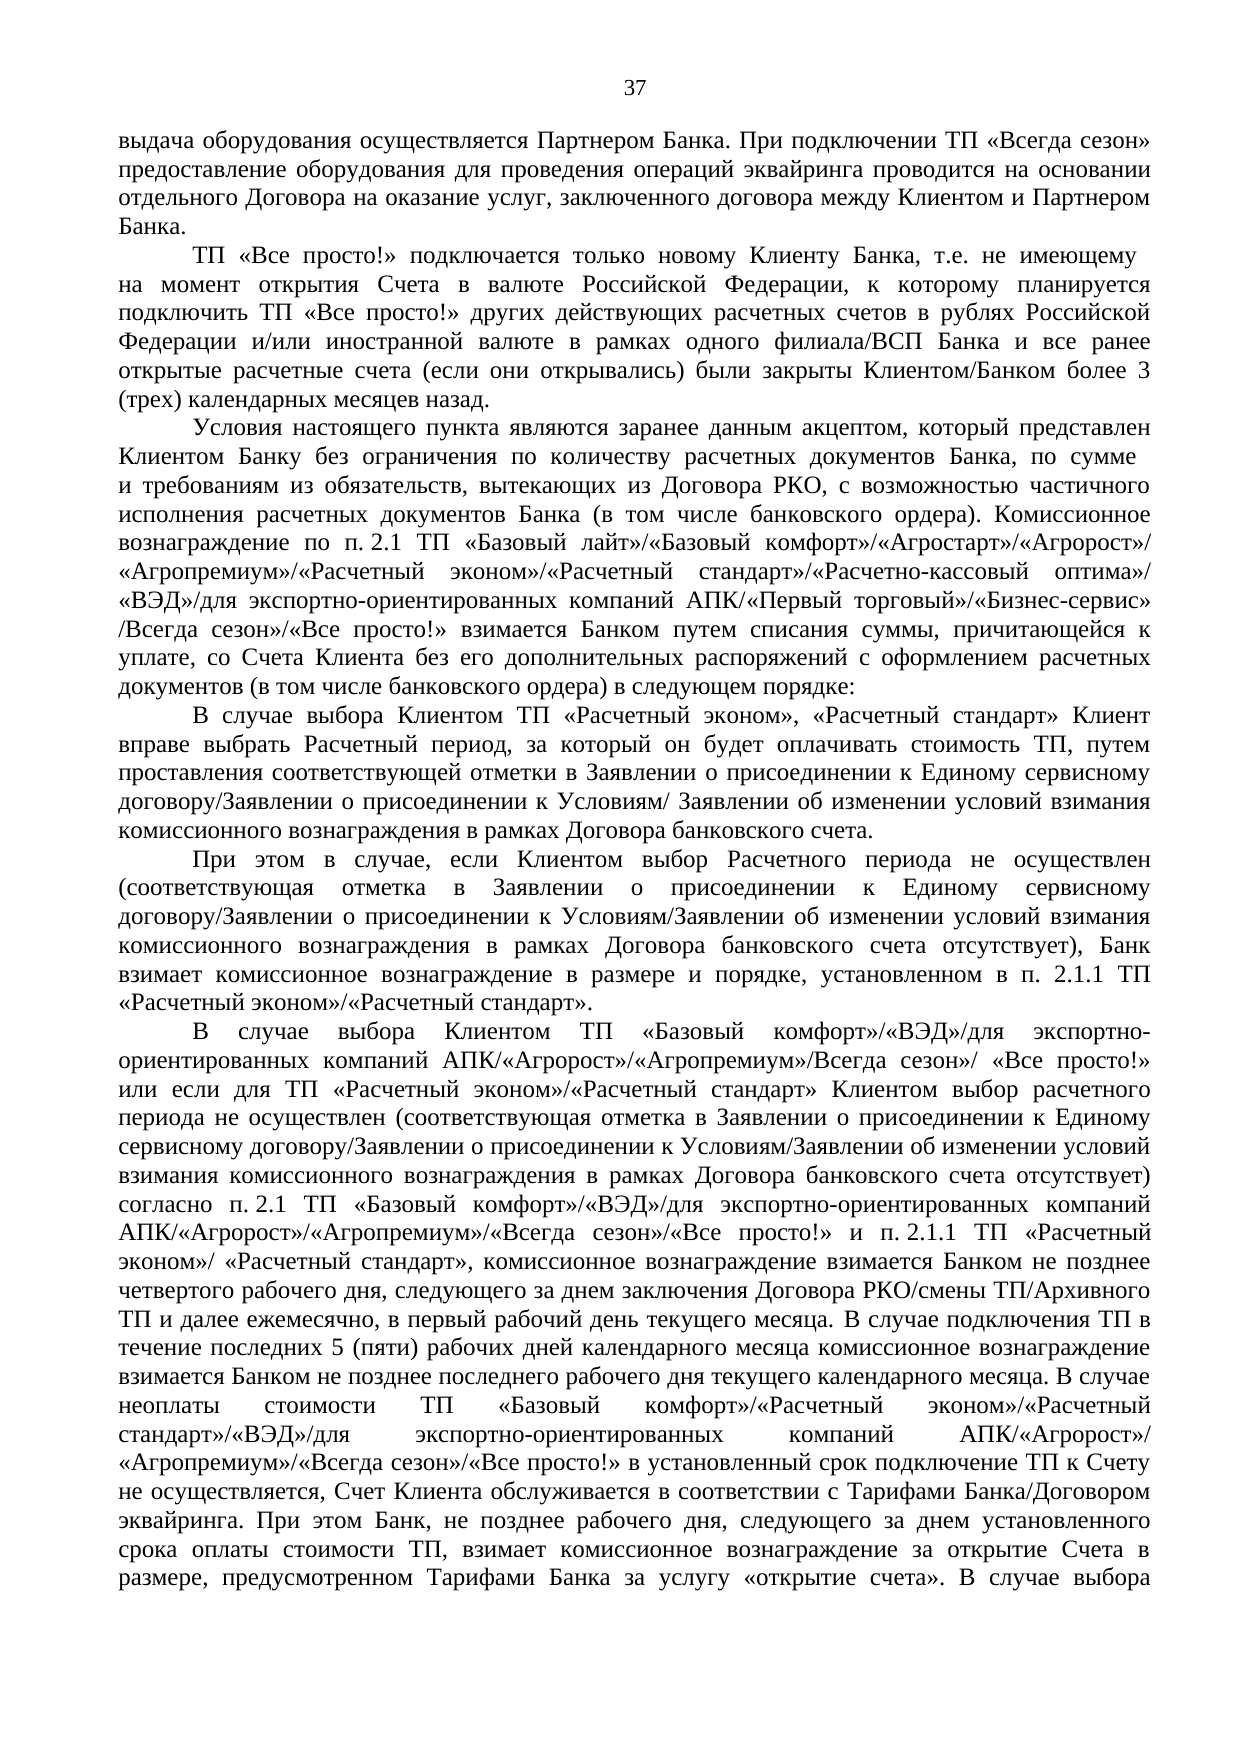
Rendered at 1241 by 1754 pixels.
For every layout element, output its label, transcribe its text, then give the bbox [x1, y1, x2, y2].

text В случае выбора Клиентом ТП «Расчетный эконом», «Расчетный стандарт» Клиент вправе выбрать Расчетный период, за который он будет оплачивать стоимость ТП, путем проставления соответствующей отметки в Заявлении о присоединении к Единому сервисному договору/Заявлении о присоединении к Условиям/ Заявлении об изменении условий взимания комиссионного вознаграждения в рамках Договора банковского счета. [118, 700, 1152, 844]
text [118, 125, 1152, 240]
text При этом в случае, если Клиентом выбор Расчетного периода не осуществлен (соответствующая отметка в Заявлении о присоединении к Единому сервисному договору/Заявлении о присоединении к Условиям/Заявлении об изменении условий взимания комиссионного вознаграждения в рамках Договора банковского счета отсутствует), Банк взимает комиссионное вознаграждение в размере и порядке, установленном в п. 2.1.1 ТП «Расчетный эконом»/«Расчетный стандарт». [118, 844, 1152, 1016]
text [118, 1016, 1152, 1591]
text ТП «Все просто!» подключается только новому Клиенту Банка, т.е. не имеющему на момент открытия Счета в валюте Российской Федерации, к которому планируется подключить ТП «Все просто!» других действующих расчетных счетов в рублях Российской Федерации и/или иностранной валюте в рамках одного филиала/ВСП Банка и все ранее открытые расчетные счета (если они открывались) были закрыты Клиентом/Банком более 3 (трех) календарных месяцев назад. [118, 240, 1152, 412]
text Условия настоящего пункта являются заранее данным акцептом, который представлен Клиентом Банку без ограничения по количеству расчетных документов Банка, по сумме и требованиям из обязательств, вытекающих из Договора РКО, с возможностью частичного исполнения расчетных документов Банка (в том числе банковского ордера). Комиссионное вознаграждение по п. 2.1 ТП «Базовый лайт»/«Базовый комфорт»/«Агростарт»/«Агророст»/ «Агропремиум»/«Расчетный эконом»/«Расчетный стандарт»/«Расчетно-кассовый оптима»/ «ВЭД»/для экспортно-ориентированных компаний АПК/«Первый торговый»/«Бизнес-сервис» /Всегда сезон»/«Все просто!» взимается Банком путем списания суммы, причитающейся к уплате, со Счета Клиента без его дополнительных распоряжений с оформлением расчетных документов (в том числе банковского ордера) в следующем порядке: [118, 412, 1152, 700]
